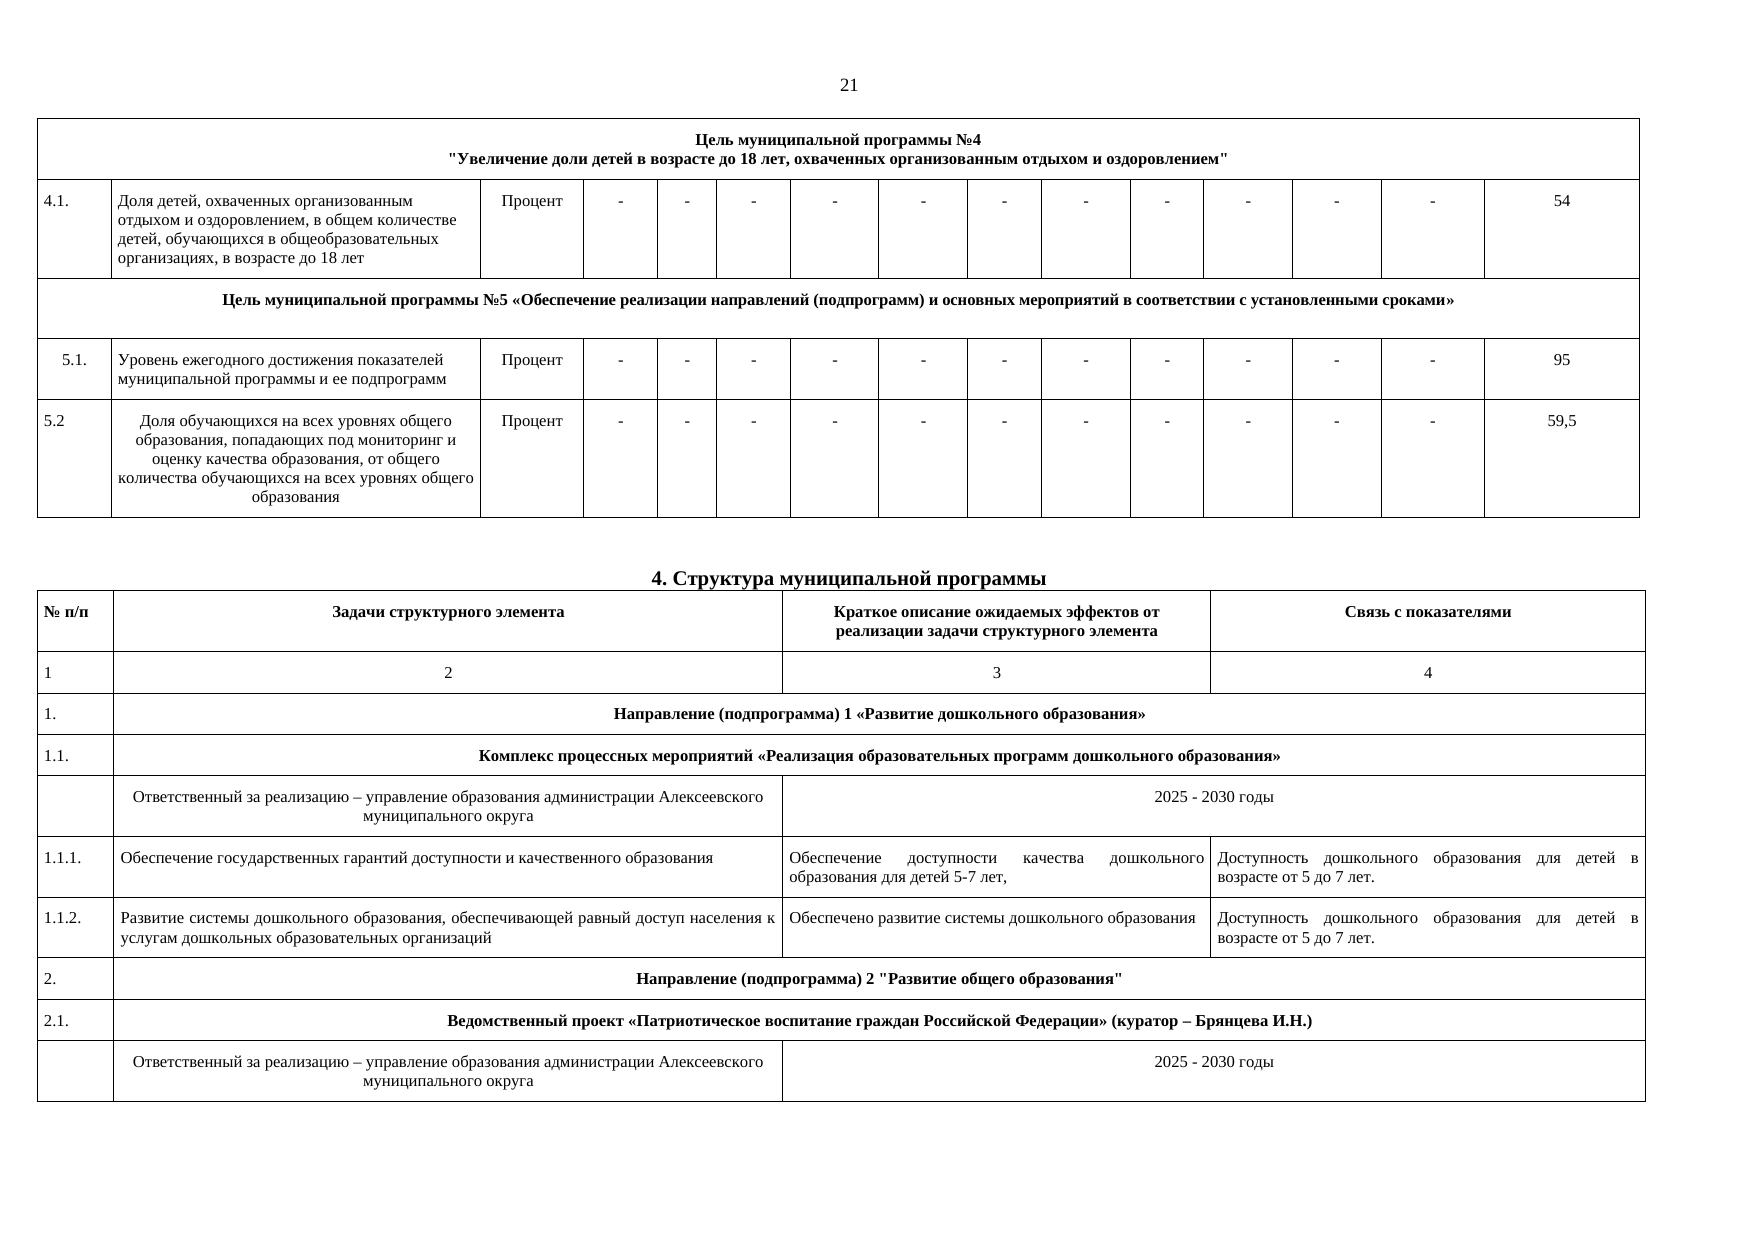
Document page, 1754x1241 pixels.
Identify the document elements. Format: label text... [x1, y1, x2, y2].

table_cell Процент [481, 180, 583, 278]
table_cell - [1042, 400, 1130, 517]
table_cell 4 [1211, 652, 1645, 692]
table_cell - [584, 400, 657, 517]
table_cell - [1204, 339, 1292, 399]
table_cell Цель муниципальной программы №4 "Увеличение доли детей в возрасте до 18 лет, охваченных организованным отдыхом и оздоровлением" [38, 119, 1639, 179]
table_cell - [1293, 339, 1381, 399]
table_cell 59,5 [1485, 400, 1639, 517]
table_cell 5.1. [38, 339, 111, 399]
table_cell - [1131, 180, 1203, 278]
table_cell - [584, 180, 657, 278]
table_cell - [584, 339, 657, 399]
table_cell Процент [481, 339, 583, 399]
table_cell - [1042, 180, 1130, 278]
table_header Задачи структурного элемента [114, 591, 782, 651]
table_header № п/п [38, 591, 113, 651]
table_cell [38, 1041, 113, 1101]
table_cell 95 [1485, 339, 1639, 399]
table_cell Уровень ежегодного достижения показателей муниципальной программы и ее подпрограмм [112, 339, 480, 399]
table_cell 5.2 [38, 400, 111, 517]
table_cell - [1204, 400, 1292, 517]
table_cell Доступность дошкольного образования для детей в возрасте от 5 до 7 лет. [1211, 837, 1645, 897]
table_cell - [658, 180, 716, 278]
table_cell Комплекс процессных мероприятий «Реализация образовательных программ дошкольного образования» [114, 735, 1645, 775]
table_cell - [1042, 339, 1130, 399]
table_cell Доля обучающихся на всех уровнях общего образования, попадающих под мониторинг и оценку качества образования, от общего количества обучающихся на всех уровнях общего образования [112, 400, 480, 517]
table_cell - [717, 400, 790, 517]
table_cell - [717, 339, 790, 399]
table_cell - [879, 400, 967, 517]
table_cell Развитие системы дошкольного образования, обеспечивающей равный доступ населения к услугам дошкольных образовательных организаций [114, 898, 782, 957]
table_cell - [879, 339, 967, 399]
table_cell - [717, 180, 790, 278]
table_cell - [658, 400, 716, 517]
table_cell 54 [1485, 180, 1639, 278]
table_cell 2025 - 2030 годы [783, 1041, 1645, 1101]
table_cell - [658, 339, 716, 399]
table_cell Процент [481, 400, 583, 517]
table_cell - [791, 400, 878, 517]
table_cell 1. [38, 694, 113, 734]
table_cell Ведомственный проект «Патриотическое воспитание граждан Российской Федерации» (куратор – Брянцева И.Н.) [114, 1000, 1645, 1040]
table_cell 2.1. [38, 1000, 113, 1040]
table_cell Ответственный за реализацию – управление образования администрации Алексеевского муниципального округа [114, 1041, 782, 1101]
table_cell 1 [38, 652, 113, 692]
table_cell 1.1.1. [38, 837, 113, 897]
table_cell - [1382, 339, 1484, 399]
table_cell 1.1. [38, 735, 113, 775]
table_cell [38, 776, 113, 836]
table_cell 2. [38, 958, 113, 999]
table_cell - [1204, 180, 1292, 278]
table_cell - [1382, 400, 1484, 517]
table_cell Ответственный за реализацию – управление образования администрации Алексеевского муниципального округа [114, 776, 782, 836]
table_cell - [791, 339, 878, 399]
table_cell - [879, 180, 967, 278]
text 4. Структура муниципальной программы [89, 566, 1609, 590]
table_cell 4.1. [38, 180, 111, 278]
table_cell - [791, 180, 878, 278]
table_cell Направление (подпрограмма) 1 «Развитие дошкольного образования» [114, 694, 1645, 734]
table_cell Цель муниципальной программы №5 «Обеспечение реализации направлений (подпрограмм) и основных мероприятий в соответствии с установленными сроками» [38, 279, 1639, 338]
table_cell - [968, 400, 1041, 517]
table_header Краткое описание ожидаемых эффектов от реализации задачи структурного элемента [783, 591, 1210, 651]
table_cell Обеспечено развитие системы дошкольного образования [783, 898, 1210, 957]
table_cell 3 [783, 652, 1210, 692]
table_cell Доля детей, охваченных организованным отдыхом и оздоровлением, в общем количестве детей, обучающихся в общеобразовательных организациях, в возрасте до 18 лет [112, 180, 480, 278]
table_cell Обеспечение государственных гарантий доступности и качественного образования [114, 837, 782, 897]
table_cell - [1293, 180, 1381, 278]
table_cell - [1131, 339, 1203, 399]
table_cell 2 [114, 652, 782, 692]
table_cell Обеспечение доступности качества дошкольного образования для детей 5-7 лет, [783, 837, 1210, 897]
table_cell - [1293, 400, 1381, 517]
table_cell - [968, 180, 1041, 278]
table_cell Доступность дошкольного образования для детей в возрасте от 5 до 7 лет. [1211, 898, 1645, 957]
table_cell 1.1.2. [38, 898, 113, 957]
table_header Связь с показателями [1211, 591, 1645, 651]
table_cell - [968, 339, 1041, 399]
table_cell - [1131, 400, 1203, 517]
table_cell Направление (подпрограмма) 2 "Развитие общего образования" [114, 958, 1645, 999]
table_cell - [1382, 180, 1484, 278]
table_cell 2025 - 2030 годы [783, 776, 1645, 836]
